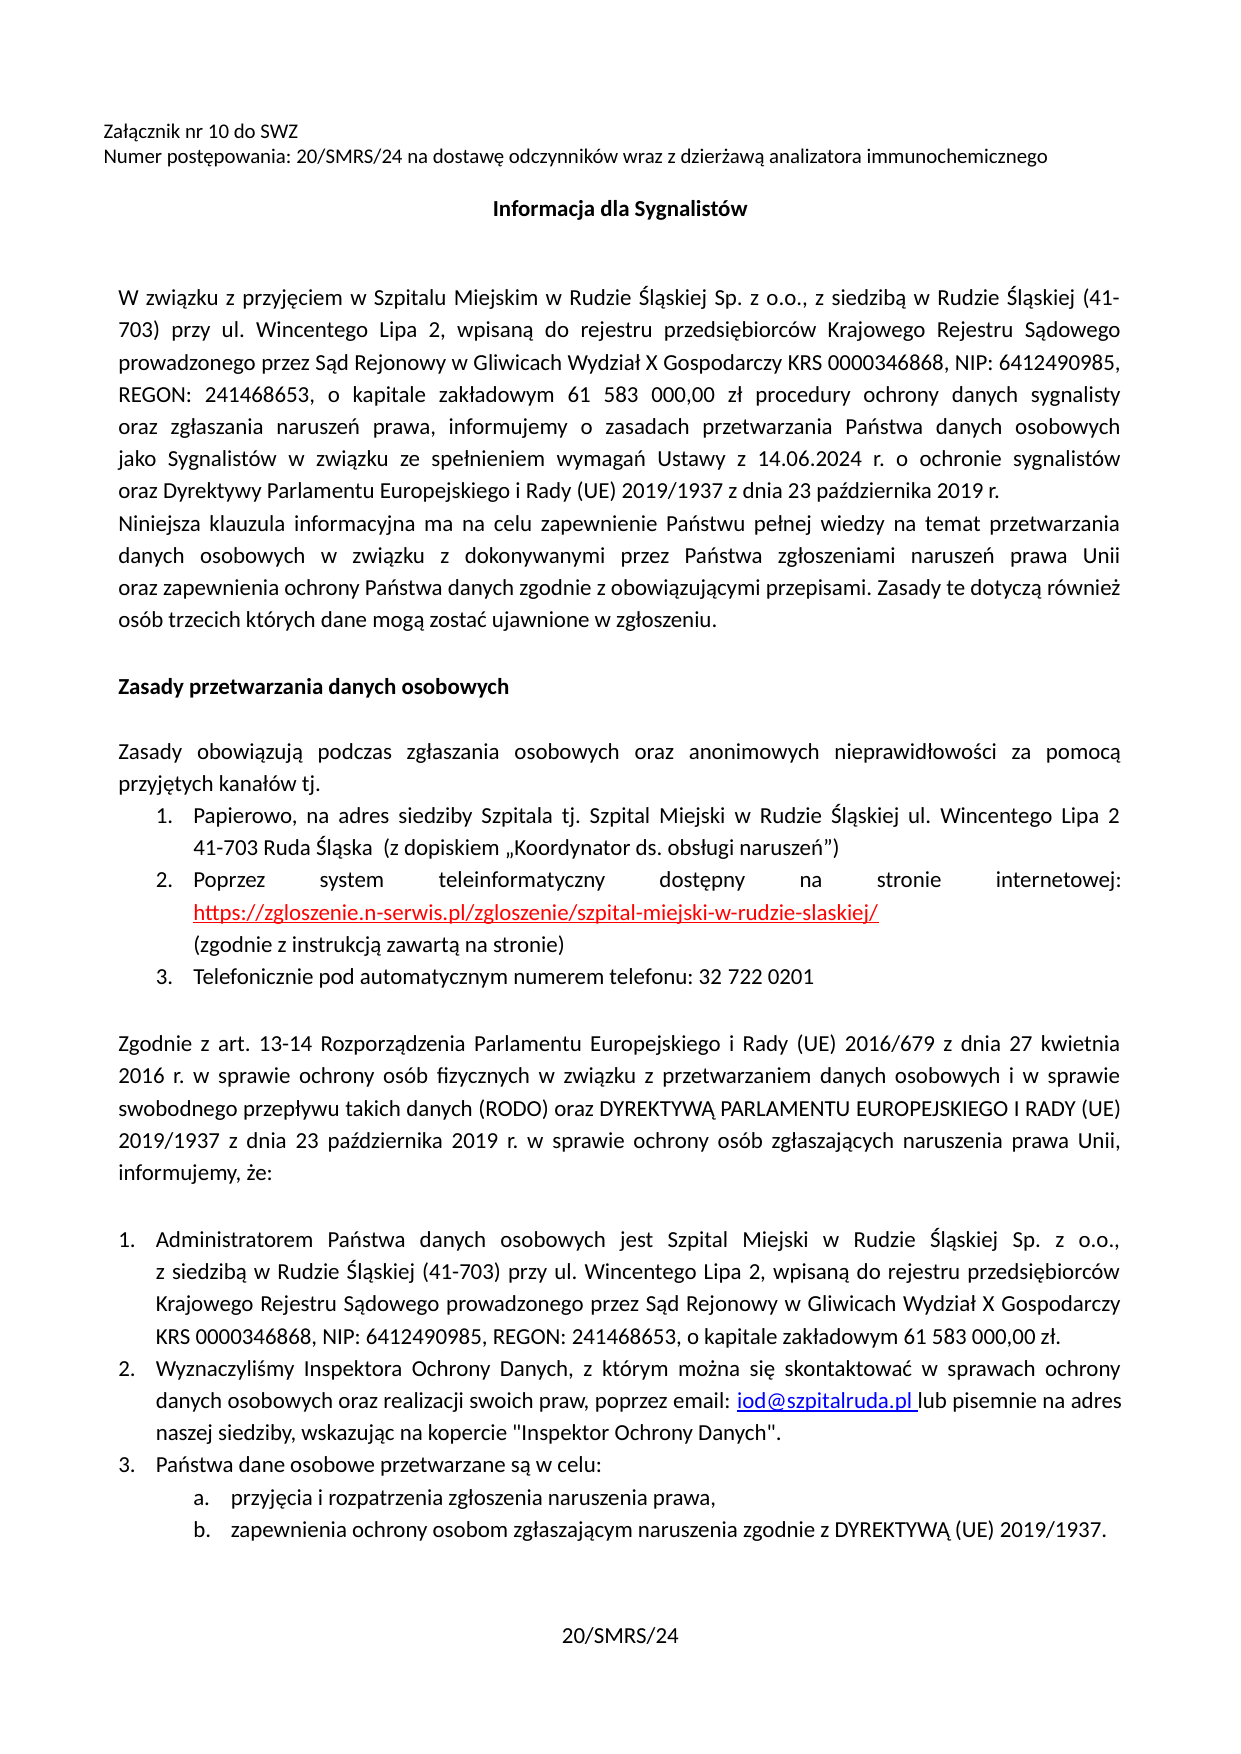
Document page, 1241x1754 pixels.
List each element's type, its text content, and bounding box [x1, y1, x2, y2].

list przyjęcia i rozpatrzenia zgłoszenia naruszenia prawa, [193, 1483, 1122, 1511]
text Zasady przetwarzania danych osobowych [118, 672, 1122, 700]
text W związku z przyjęciem w Szpitalu Miejskim w Rudzie Śląskiej Sp. z o.o., z siedzibą w Rudzie Śląskiej (41-703) przy ul. Wincentego Lipa 2, wpisaną do rejestru przedsiębiorców Krajowego Rejestru Sądowego prowadzonego przez Sąd Rejonowy w Gliwicach Wydział X Gospodarczy KRS 0000346868, NIP: 6412490985, REGON: 241468653, o kapitale zakładowym 61 583 000,00 zł procedury ochrony danych sygnalisty oraz zgłaszania naruszeń prawa, informujemy o zasadach przetwarzania Państwa danych osobowych jako Sygnalistów w związku ze spełnieniem wymagań Ustawy z 14.06.2024 r. o ochronie sygnalistów oraz Dyrektywy Parlamentu Europejskiego i Rady (UE) 2019/1937 z dnia 23 października 2019 r. [118, 283, 1122, 504]
text Niniejsza klauzula informacyjna ma na celu zapewnienie Państwu pełnej wiedzy na temat przetwarzania danych osobowych w związku z dokonywanymi przez Państwa zgłoszeniami naruszeń prawa Unii oraz zapewnienia ochrony Państwa danych zgodnie z obowiązującymi przepisami. Zasady te dotyczą również osób trzecich których dane mogą zostać ujawnione w zgłoszeniu. [118, 509, 1122, 633]
text Załącznik nr 10 do SWZ [103, 118, 1122, 143]
text Numer postępowania: 20/SMRS/24 na dostawę odczynników wraz z dzierżawą analizatora immunochemicznego [103, 143, 1122, 169]
text Zasady obowiązują podczas zgłaszania osobowych oraz anonimowych nieprawidłowości za pomocą przyjętych kanałów tj. [118, 737, 1122, 797]
list Wyznaczyliśmy Inspektora Ochrony Danych, z którym można się skontaktować w sprawach ochrony danych osobowych oraz realizacji swoich praw, poprzez email: iod@szpitalruda.pl lub pisemnie na adres naszej siedziby, wskazując na kopercie "Inspektor Ochrony Danych". [118, 1354, 1122, 1446]
list Administratorem Państwa danych osobowych jest Szpital Miejski w Rudzie Śląskiej Sp. z o.o., z siedzibą w Rudzie Śląskiej (41-703) przy ul. Wincentego Lipa 2, wpisaną do rejestru przedsiębiorców Krajowego Rejestru Sądowego prowadzonego przez Sąd Rejonowy w Gliwicach Wydział X Gospodarczy KRS 0000346868, NIP: 6412490985, REGON: 241468653, o kapitale zakładowym 61 583 000,00 zł. [118, 1225, 1122, 1350]
list Poprzez system teleinformatyczny dostępny na stronie internetowej: https://zgloszenie.n-serwis.pl/zgloszenie/szpital-miejski-w-rudzie-slaskiej/ [156, 866, 1122, 926]
text (zgodnie z instrukcją zawartą na stronie) [193, 930, 1122, 958]
text Zgodnie z art. 13-14 Rozporządzenia Parlamentu Europejskiego i Rady (UE) 2016/679 z dnia 27 kwietnia 2016 r. w sprawie ochrony osób fizycznych w związku z przetwarzaniem danych osobowych i w sprawie swobodnego przepływu takich danych (RODO) oraz DYREKTYWĄ PARLAMENTU EUROPEJSKIEGO I RADY (UE) 2019/1937 z dnia 23 października 2019 r. w sprawie ochrony osób zgłaszających naruszenia prawa Unii, informujemy, że: [118, 1029, 1122, 1186]
list zapewnienia ochrony osobom zgłaszającym naruszenia zgodnie z DYREKTYWĄ (UE) 2019/1937. [193, 1515, 1122, 1543]
list Państwa dane osobowe przetwarzane są w celu: [118, 1451, 1122, 1478]
text Informacja dla Sygnalistów [118, 194, 1122, 222]
list Telefonicznie pod automatycznym numerem telefonu: 32 722 0201 [156, 962, 1122, 990]
list Papierowo, na adres siedziby Szpitala tj. Szpital Miejski w Rudzie Śląskiej ul. Wincentego Lipa 2 41-703 Ruda Śląska (z dopiskiem „Koordynator ds. obsługi naruszeń”) [156, 801, 1122, 861]
